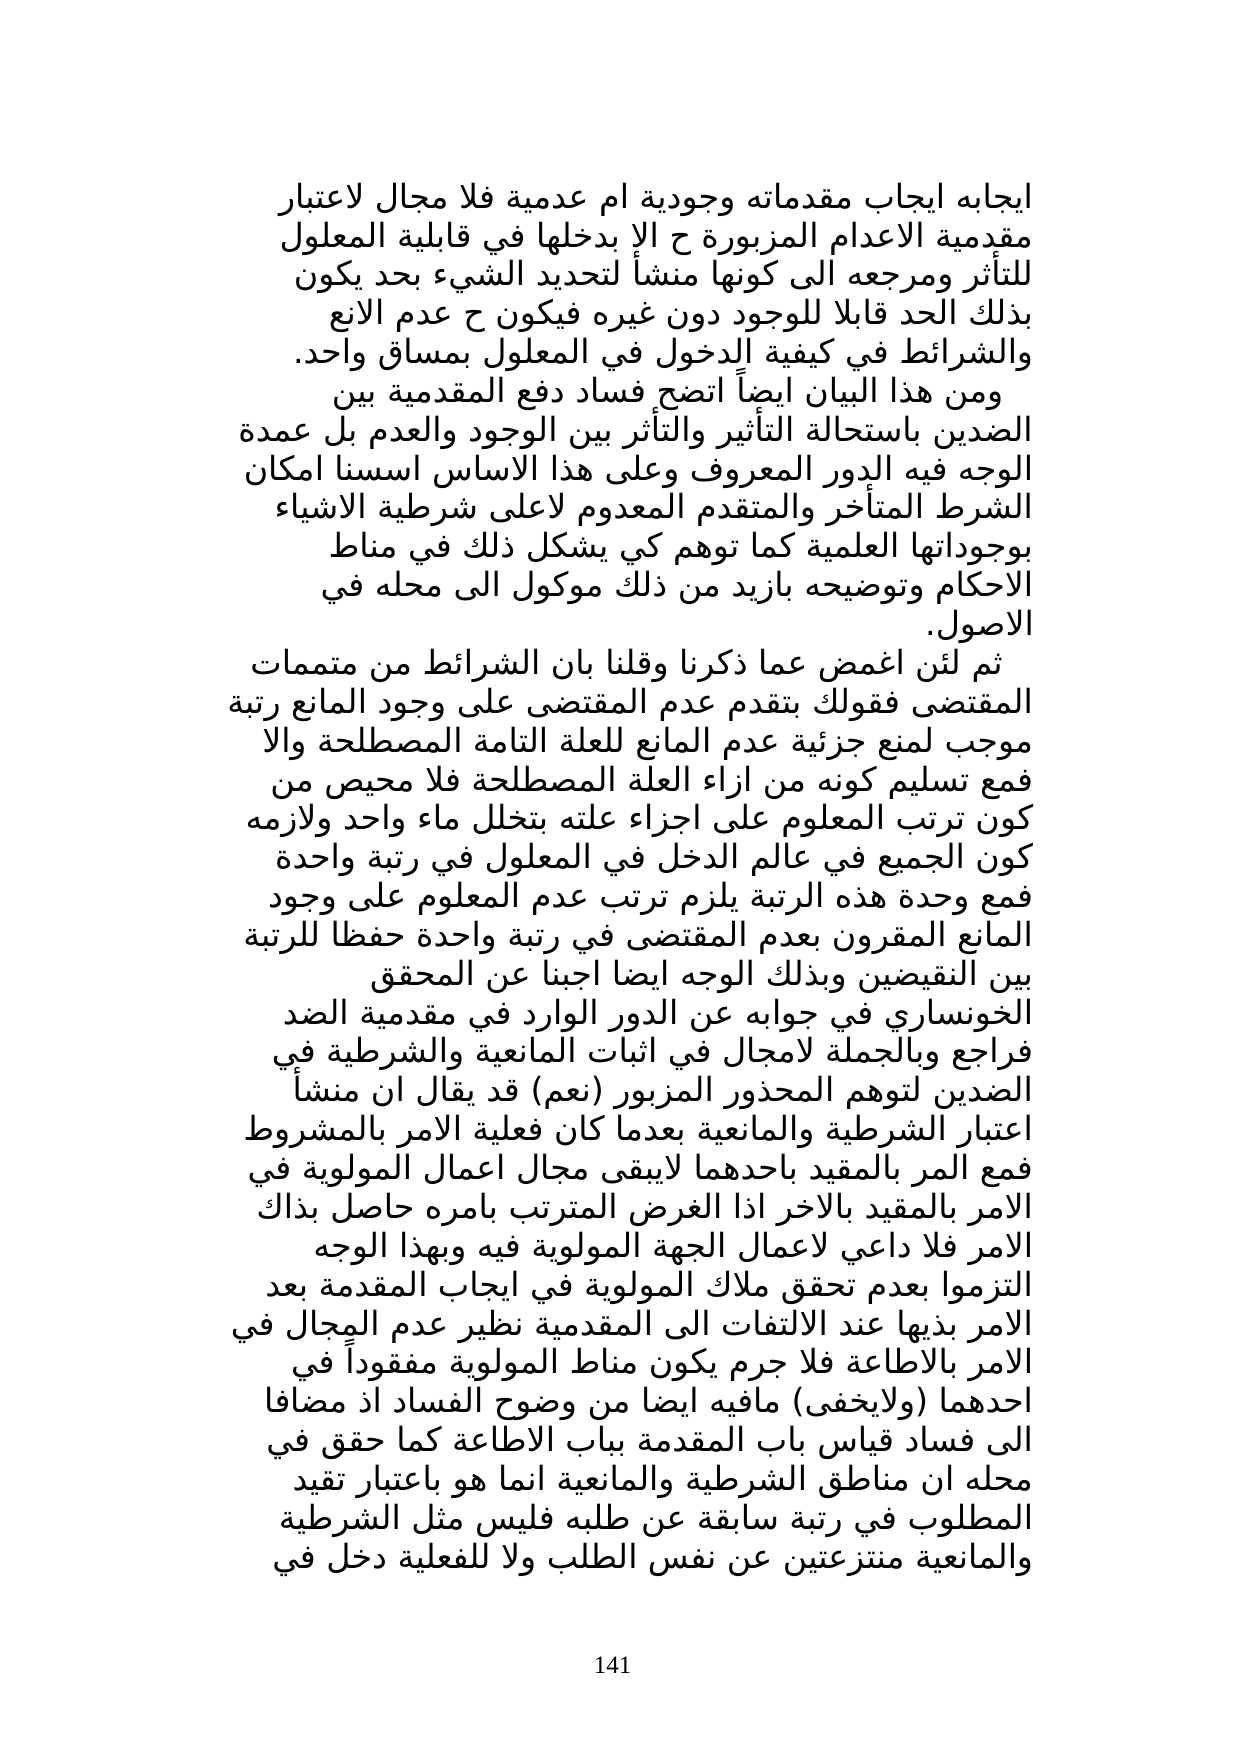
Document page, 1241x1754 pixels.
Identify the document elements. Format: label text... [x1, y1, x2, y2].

text ايجابه ايجاب مقدماته وجودية ام عدمية فلا مجال لاعتبار مقدمية الاعدام المزبورة ح الا بدخلها في قابلية المعلول للتأثر ومرجعه الى كونها منشأ لتحديد الشيء بحد يكون بذلك الحد قابلا للوجود دون غيره فيكون ح عدم الانع والشرائط في كيفية الدخول في المعلول بمساق واحد. [222, 177, 1033, 371]
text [222, 643, 1033, 1576]
text ومن هذا البيان ايضاً اتضح فساد دفع المقدمية بين الضدين باستحالة التأثير والتأثر بين الوجود والعدم بل عمدة الوجه فيه الدور المعروف وعلى هذا الاساس اسسنا امكان الشرط المتأخر والمتقدم المعدوم لاعلى شرطية الاشياء بوجوداتها العلمية كما توهم كي يشكل ذلك في مناط الاحكام وتوضيحه بازيد من ذلك موكول الى محله في الاصول. [222, 371, 1033, 643]
